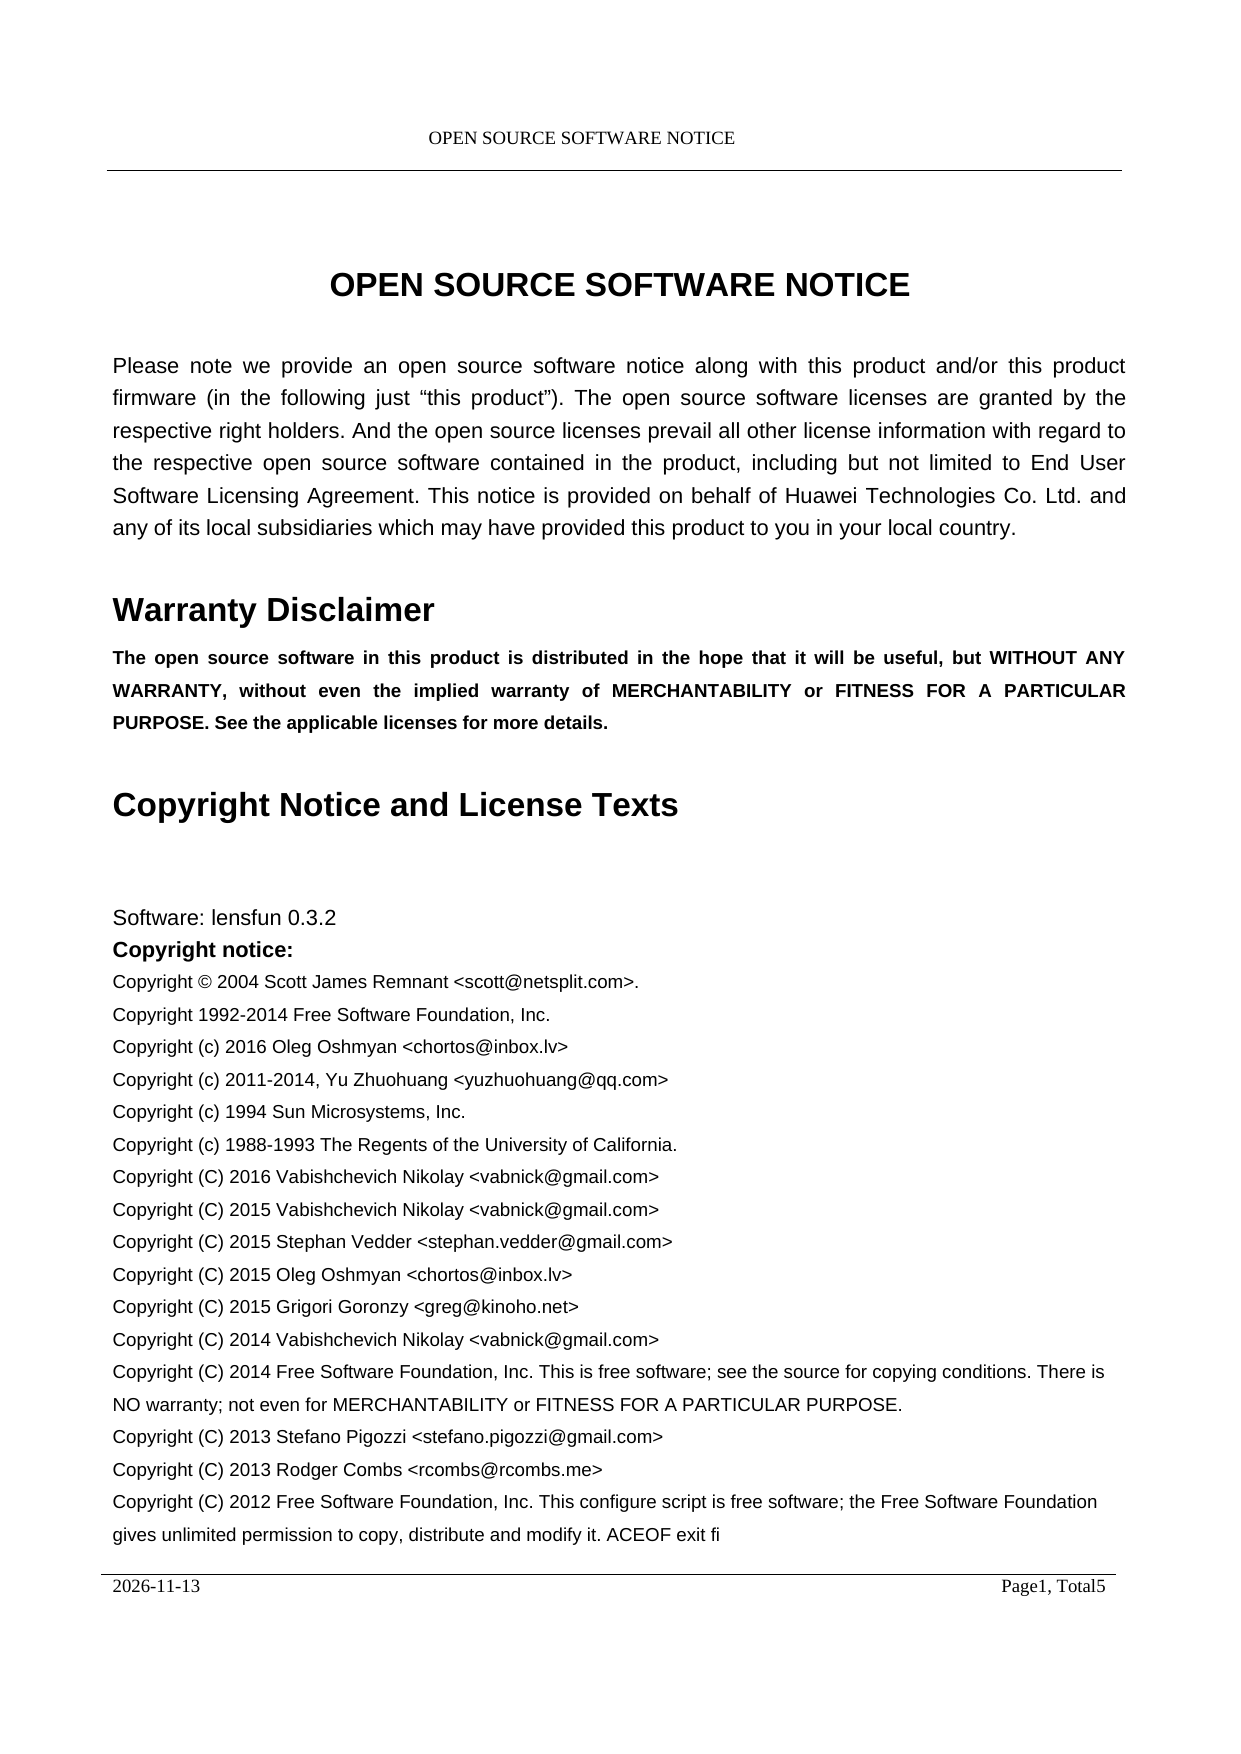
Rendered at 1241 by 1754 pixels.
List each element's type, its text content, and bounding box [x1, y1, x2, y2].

text Copyright (c) 2016 Oleg Oshmyan <chortos@inbox.lv> [112, 1031, 1128, 1063]
text Copyright (C) 2015 Vabishchevich Nikolay <vabnick@gmail.com> [112, 1193, 1128, 1226]
text Copyright (C) 2015 Stephan Vedder <stephan.vedder@gmail.com> [112, 1226, 1128, 1258]
text Copyright © 2004 Scott James Remnant <scott@netsplit.com>. [112, 966, 1128, 998]
text Please note we provide an open source software notice along with this product and/or this product firmware (in the following just “this product”). The open source software licenses are granted by the respective right holders. And the open source licenses prevail all other license information with regard to the respective open source software contained in the product, including but not limited to End User Software Licensing Agreement. This notice is provided on behalf of Huawei Technologies Co. Ltd. and any of its local subsidiaries which may have provided this product to you in your local country. [112, 349, 1128, 544]
text Copyright (C) 2016 Vabishchevich Nikolay <vabnick@gmail.com> [112, 1161, 1128, 1193]
text Copyright (C) 2015 Oleg Oshmyan <chortos@inbox.lv> [112, 1258, 1128, 1291]
text Copyright (C) 2015 Grigori Goronzy <greg@kinoho.net> [112, 1291, 1128, 1323]
text Copyright 1992-2014 Free Software Foundation, Inc. [112, 998, 1128, 1031]
text Copyright (C) 2013 Rodger Combs <rcombs@rcombs.me> [112, 1453, 1128, 1486]
text OPEN SOURCE SOFTWARE NOTICE [112, 251, 1128, 316]
text The open source software in this product is distributed in the hope that it will be useful, but WITHOUT ANY WARRANTY, without even the implied warranty of MERCHANTABILITY or FITNESS FOR A PARTICULAR PURPOSE. See the applicable licenses for more details. [112, 641, 1128, 739]
text Copyright (C) 2012 Free Software Foundation, Inc. This configure script is free software; the Free Software Foundation gives unlimited permission to copy, distribute and modify it. ACEOF exit fi [112, 1486, 1128, 1551]
text Copyright notice: [112, 933, 1128, 966]
text Copyright Notice and License Texts [112, 771, 1128, 836]
text Software: lensfun 0.3.2 [112, 901, 1128, 933]
text Copyright (c) 1988-1993 The Regents of the University of California. [112, 1128, 1128, 1161]
text Copyright (C) 2014 Vabishchevich Nikolay <vabnick@gmail.com> [112, 1323, 1128, 1356]
text Copyright (C) 2014 Free Software Foundation, Inc. This is free software; see the source for copying conditions. There is NO warranty; not even for MERCHANTABILITY or FITNESS FOR A PARTICULAR PURPOSE. [112, 1356, 1128, 1421]
text Copyright (c) 2011-2014, Yu Zhuohuang <yuzhuohuang@qq.com> [112, 1063, 1128, 1096]
text Copyright (c) 1994 Sun Microsystems, Inc. [112, 1096, 1128, 1128]
text Warranty Disclaimer [112, 576, 1128, 641]
text Copyright (C) 2013 Stefano Pigozzi <stefano.pigozzi@gmail.com> [112, 1421, 1128, 1453]
